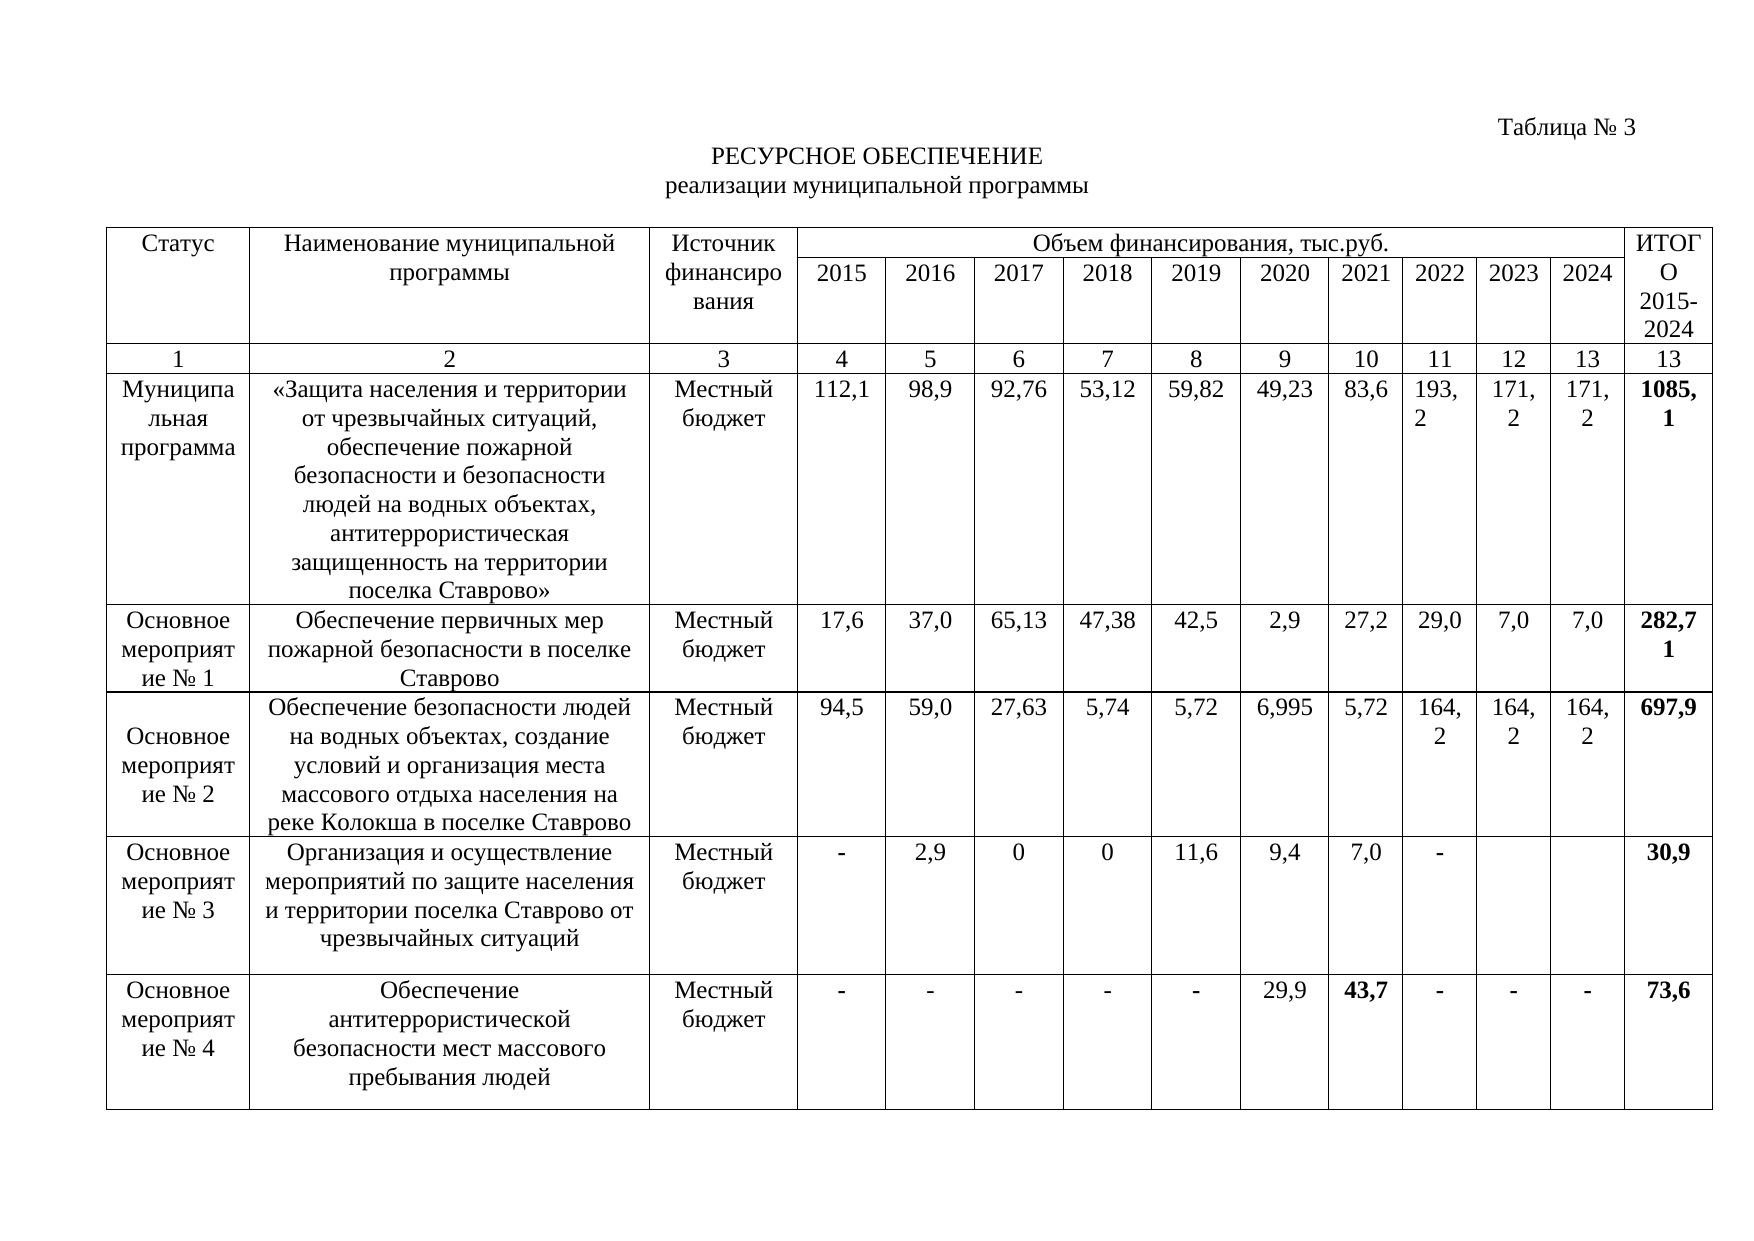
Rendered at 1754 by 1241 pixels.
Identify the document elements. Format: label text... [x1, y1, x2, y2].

table_cell Муниципальная программа [107, 374, 249, 604]
table_cell Основное мероприятие № 3 [107, 837, 249, 974]
table_cell 7,0 [1477, 605, 1550, 691]
table_cell 43,7 [1329, 975, 1402, 1108]
table_cell 27,63 [975, 693, 1063, 836]
table_cell 17,6 [798, 605, 885, 691]
text РЕСУРСНОЕ ОБЕСПЕЧЕНИЕ [118, 141, 1636, 170]
table_cell - [1403, 837, 1476, 974]
table_cell 171,2 [1477, 374, 1550, 604]
table_cell 1085,1 [1625, 374, 1712, 604]
table_cell 0 [975, 837, 1063, 974]
table_cell 65,13 [975, 605, 1063, 691]
table_cell 2,9 [1241, 605, 1328, 691]
table_cell 697,9 [1625, 693, 1712, 836]
table_cell 59,0 [886, 693, 974, 836]
table_cell Обеспечение безопасности людей на водных объектах, создание условий и организация места массового отдыха населения на реке Колокша в поселке Ставрово [250, 693, 649, 836]
table_cell 12 [1477, 344, 1550, 373]
table_cell - [1152, 975, 1240, 1108]
table_cell Местный бюджет [650, 374, 797, 604]
text реализации муниципальной программы [118, 170, 1636, 198]
table_cell 282,71 [1625, 605, 1712, 691]
table_cell 10 [1329, 344, 1402, 373]
table_cell Местный бюджет [650, 975, 797, 1108]
table_cell 2 [250, 344, 649, 373]
table_cell 7,0 [1551, 605, 1624, 691]
table_cell 11,6 [1152, 837, 1240, 974]
table_cell 98,9 [886, 374, 974, 604]
table_cell [1551, 837, 1624, 974]
table_header Статус [107, 228, 249, 343]
table_cell 37,0 [886, 605, 974, 691]
table_cell - [1403, 975, 1476, 1108]
table_cell Местный бюджет [650, 693, 797, 836]
table_cell 164,2 [1403, 693, 1476, 836]
table_cell [1477, 837, 1550, 974]
table_cell «Защита населения и территории от чрезвычайных ситуаций, обеспечение пожарной безопасности и безопасности людей на водных объектах, антитеррористическая защищенность на территории поселка Ставрово» [250, 374, 649, 604]
table_cell 164,2 [1477, 693, 1550, 836]
table_cell 2015 [798, 258, 885, 343]
table_cell 6 [975, 344, 1063, 373]
table_cell 53,12 [1064, 374, 1151, 604]
table_cell 2019 [1152, 258, 1240, 343]
table_cell 5,72 [1152, 693, 1240, 836]
table_cell Местный бюджет [650, 837, 797, 974]
table_cell 7,0 [1329, 837, 1402, 974]
table_cell - [886, 975, 974, 1108]
table_cell 5,74 [1064, 693, 1151, 836]
table_cell - [1064, 975, 1151, 1108]
table_cell Основное мероприятие № 2 [107, 693, 249, 836]
table_cell 47,38 [1064, 605, 1151, 691]
table_cell 164,2 [1551, 693, 1624, 836]
table_cell 3 [650, 344, 797, 373]
table_cell - [1477, 975, 1550, 1108]
table_cell 4 [798, 344, 885, 373]
text Таблица № 3 [118, 112, 1636, 141]
table_cell 9,4 [1241, 837, 1328, 974]
table_cell 13 [1625, 344, 1712, 373]
table_cell 30,9 [1625, 837, 1712, 974]
table_cell 8 [1152, 344, 1240, 373]
table_header Источник финансирования [650, 228, 797, 343]
table_cell 29,9 [1241, 975, 1328, 1108]
table_cell 6,995 [1241, 693, 1328, 836]
table_header Объем финансирования, тыс.руб. [798, 228, 1624, 257]
table_cell 2020 [1241, 258, 1328, 343]
table_cell 7 [1064, 344, 1151, 373]
table_cell 2017 [975, 258, 1063, 343]
table_cell 13 [1551, 344, 1624, 373]
table_cell - [975, 975, 1063, 1108]
table_cell 42,5 [1152, 605, 1240, 691]
table_cell 59,82 [1152, 374, 1240, 604]
table_cell Обеспечение антитеррористической безопасности мест массового пребывания людей [250, 975, 649, 1108]
table_cell 2,9 [886, 837, 974, 974]
table_cell - [798, 837, 885, 974]
table_cell 29,0 [1403, 605, 1476, 691]
table_cell 2024 [1551, 258, 1624, 343]
table_cell 2023 [1477, 258, 1550, 343]
table_cell Организация и осуществление мероприятий по защите населения и территории поселка Ставрово от чрезвычайных ситуаций [250, 837, 649, 974]
table_cell - [1551, 975, 1624, 1108]
table_cell 5,72 [1329, 693, 1402, 836]
table_header Наименование муниципальной программы [250, 228, 649, 343]
table_cell 92,76 [975, 374, 1063, 604]
table_cell 94,5 [798, 693, 885, 836]
table_cell 2021 [1329, 258, 1402, 343]
table_header ИТОГО 2015-2024 [1625, 228, 1712, 343]
table_cell Основное мероприятие № 4 [107, 975, 249, 1108]
table_cell 112,1 [798, 374, 885, 604]
table_cell 2016 [886, 258, 974, 343]
table_cell - [798, 975, 885, 1108]
table_cell 9 [1241, 344, 1328, 373]
table_cell 49,23 [1241, 374, 1328, 604]
table_cell 5 [886, 344, 974, 373]
table_cell 11 [1403, 344, 1476, 373]
table_cell 0 [1064, 837, 1151, 974]
table_cell 2018 [1064, 258, 1151, 343]
table_cell 2022 [1403, 258, 1476, 343]
table_cell Основное мероприятие № 1 [107, 605, 249, 691]
table_cell 171,2 [1551, 374, 1624, 604]
table_cell Местный бюджет [650, 605, 797, 691]
table_cell 27,2 [1329, 605, 1402, 691]
table_cell Обеспечение первичных мер пожарной безопасности в поселке Ставрово [250, 605, 649, 691]
table_cell 83,6 [1329, 374, 1402, 604]
table_cell 1 [107, 344, 249, 373]
table_cell 193,2 [1403, 374, 1476, 604]
table_cell 73,6 [1625, 975, 1712, 1108]
